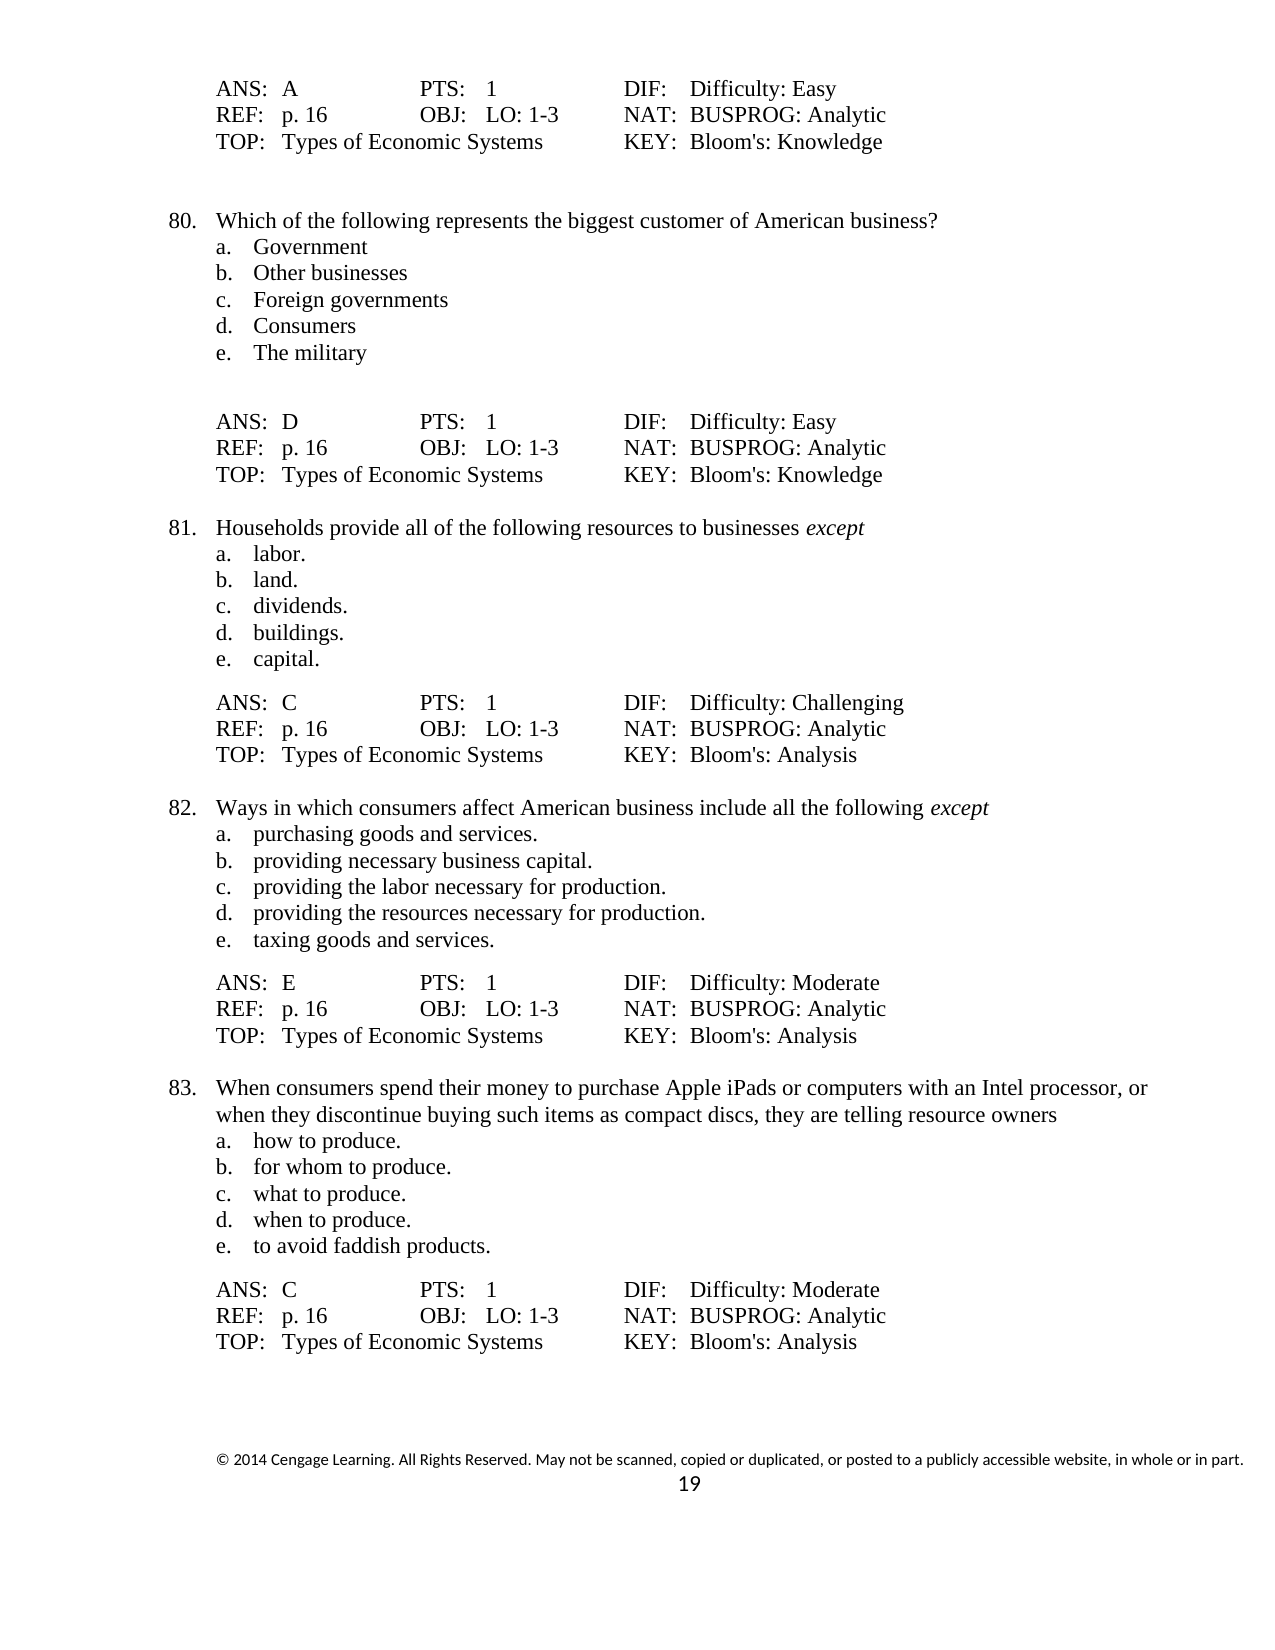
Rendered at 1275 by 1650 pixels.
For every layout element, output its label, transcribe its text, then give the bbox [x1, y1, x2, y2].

table_cell Foreign governments [249, 286, 1092, 312]
table_cell what to produce. [249, 1180, 1092, 1206]
table_cell dividends. [249, 593, 1092, 619]
table_header a. [211, 820, 248, 847]
table_cell providing the resources necessary for production. [249, 899, 1092, 926]
text TOP: Types of Economic Systems KEY: Bloom's: Analysis [216, 741, 1162, 768]
table_header a. [211, 233, 248, 259]
text ANS: D PTS: 1 DIF: Difficulty: Easy [216, 408, 1162, 434]
table_cell d. [211, 1206, 248, 1232]
table_cell e. [211, 1233, 248, 1259]
text REF: p. 16 OBJ: LO: 1-3 NAT: BUSPROG: Analytic [216, 101, 1162, 128]
text ANS: C PTS: 1 DIF: Difficulty: Challenging [216, 688, 1162, 715]
text ANS: A PTS: 1 DIF: Difficulty: Easy [216, 75, 1162, 101]
table_cell taxing goods and services. [249, 926, 1092, 952]
table_cell c. [211, 873, 248, 899]
table_header purchasing goods and services. [249, 820, 1092, 847]
text TOP: Types of Economic Systems KEY: Bloom's: Analysis [216, 1022, 1162, 1048]
table_cell capital. [249, 645, 1092, 672]
table_cell c. [211, 1180, 248, 1206]
text 80. Which of the following represents the biggest customer of American business? [150, 207, 1162, 233]
text REF: p. 16 OBJ: LO: 1-3 NAT: BUSPROG: Analytic [216, 995, 1162, 1022]
table_cell b. [211, 566, 248, 593]
text ANS: C PTS: 1 DIF: Difficulty: Moderate [216, 1276, 1162, 1302]
table_cell Other businesses [249, 260, 1092, 286]
table_cell c. [211, 593, 248, 619]
table_cell Consumers [249, 312, 1092, 338]
table_cell e. [211, 926, 248, 952]
table_cell providing necessary business capital. [249, 847, 1092, 873]
text TOP: Types of Economic Systems KEY: Bloom's: Knowledge [216, 128, 1162, 154]
text TOP: Types of Economic Systems KEY: Bloom's: Analysis [216, 1328, 1162, 1355]
text 82. Ways in which consumers affect American business include all the following except [150, 794, 1162, 820]
table_cell providing the labor necessary for production. [249, 873, 1092, 899]
table_header a. [211, 540, 248, 566]
table_cell land. [249, 566, 1092, 593]
table_cell e. [211, 339, 248, 365]
table_header a. [211, 1127, 248, 1153]
table_header how to produce. [249, 1127, 1092, 1153]
table_cell b. [211, 260, 248, 286]
table_cell e. [211, 645, 248, 672]
table_cell b. [211, 847, 248, 873]
text REF: p. 16 OBJ: LO: 1-3 NAT: BUSPROG: Analytic [216, 1302, 1162, 1328]
table_cell b. [211, 1154, 248, 1180]
table_cell d. [211, 312, 248, 338]
table_cell d. [211, 899, 248, 926]
table_header labor. [249, 540, 1092, 566]
text 83. When consumers spend their money to purchase Apple iPads or computers with an Intel processor, or when they discontinue buying such items as compact discs, they are telling resource owners [150, 1074, 1162, 1127]
text REF: p. 16 OBJ: LO: 1-3 NAT: BUSPROG: Analytic [216, 434, 1162, 461]
text 81. Households provide all of the following resources to businesses except [150, 513, 1162, 540]
text REF: p. 16 OBJ: LO: 1-3 NAT: BUSPROG: Analytic [216, 715, 1162, 741]
table_header Government [249, 233, 1092, 259]
table_cell The military [249, 339, 1092, 365]
table_cell to avoid faddish products. [249, 1233, 1092, 1259]
text TOP: Types of Economic Systems KEY: Bloom's: Knowledge [216, 461, 1162, 487]
table_cell buildings. [249, 619, 1092, 645]
text ANS: E PTS: 1 DIF: Difficulty: Moderate [216, 969, 1162, 995]
table_cell when to produce. [249, 1206, 1092, 1232]
table_cell for whom to produce. [249, 1154, 1092, 1180]
table_cell c. [211, 286, 248, 312]
table_cell d. [211, 619, 248, 645]
